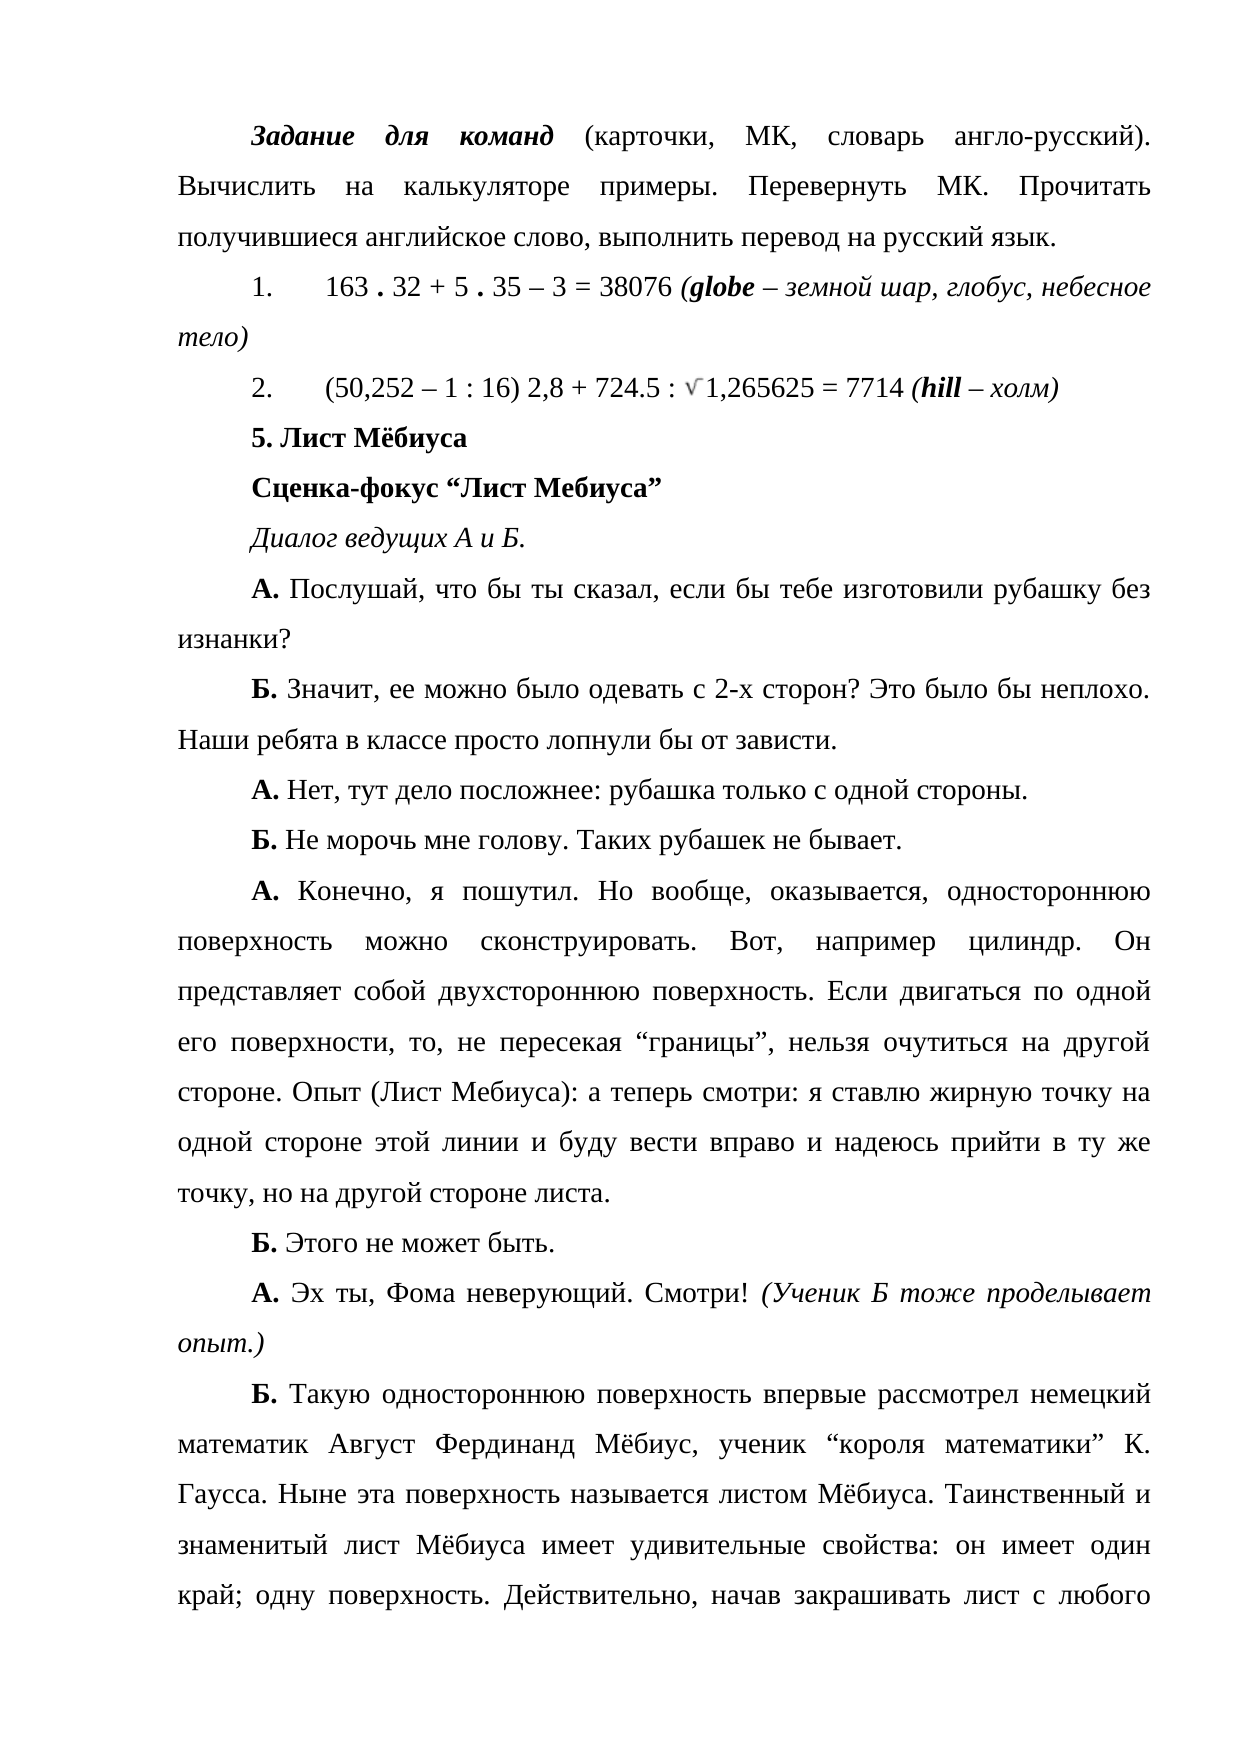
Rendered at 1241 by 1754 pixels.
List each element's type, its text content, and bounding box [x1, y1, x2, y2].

list 163 . 32 + 5 . 35 – 3 = 38076 (globe – земной шар, глобус, небесное тело) [177, 269, 1152, 353]
text А. Послушай, что бы ты сказал, если бы тебе изготовили рубашку без изнанки? [177, 571, 1152, 655]
text Б. Не морочь мне голову. Таких рубашек не бывает. [177, 822, 1152, 856]
picture [683, 374, 705, 397]
text А. Эх ты, Фома неверующий. Смотри! (Ученик Б тоже проделывает опыт.) [177, 1275, 1152, 1359]
text Б. Этого не может быть. [177, 1225, 1152, 1258]
text Сценка-фокус “Лист Мебиуса” [177, 470, 1152, 504]
text Диалог ведущих А и Б. [177, 521, 1152, 554]
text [177, 1376, 1152, 1611]
text 5. Лист Мёбиуса [177, 420, 1152, 453]
text Б. Значит, ее можно было одевать с 2-х сторон? Это было бы неплохо. Наши ребята в классе просто лопнули бы от зависти. [177, 672, 1152, 755]
text Задание для команд (карточки, МК, словарь англо-русский). Вычислить на калькуляторе примеры. Перевернуть МК. Прочитать получившиеся английское слово, выполнить перевод на русский язык. [177, 118, 1152, 252]
text А. Конечно, я пошутил. Но вообще, оказывается, одностороннюю поверхность можно сконструировать. Вот, например цилиндр. Он представляет собой двухстороннюю поверхность. Если двигаться по одной его поверхности, то, не пересекая “границы”, нельзя очутиться на другой стороне. Опыт (Лист Мебиуса): а теперь смотри: я ставлю жирную точку на одной стороне этой линии и буду вести вправо и надеюсь прийти в ту же точку, но на другой стороне листа. [177, 873, 1152, 1208]
text А. Нет, тут дело посложнее: рубашка только с одной стороны. [177, 772, 1152, 806]
list (50,252 – 1 : 16) 2,8 + 724.5 : 1,265625 = 7714 (hill – холм) [177, 370, 1152, 403]
